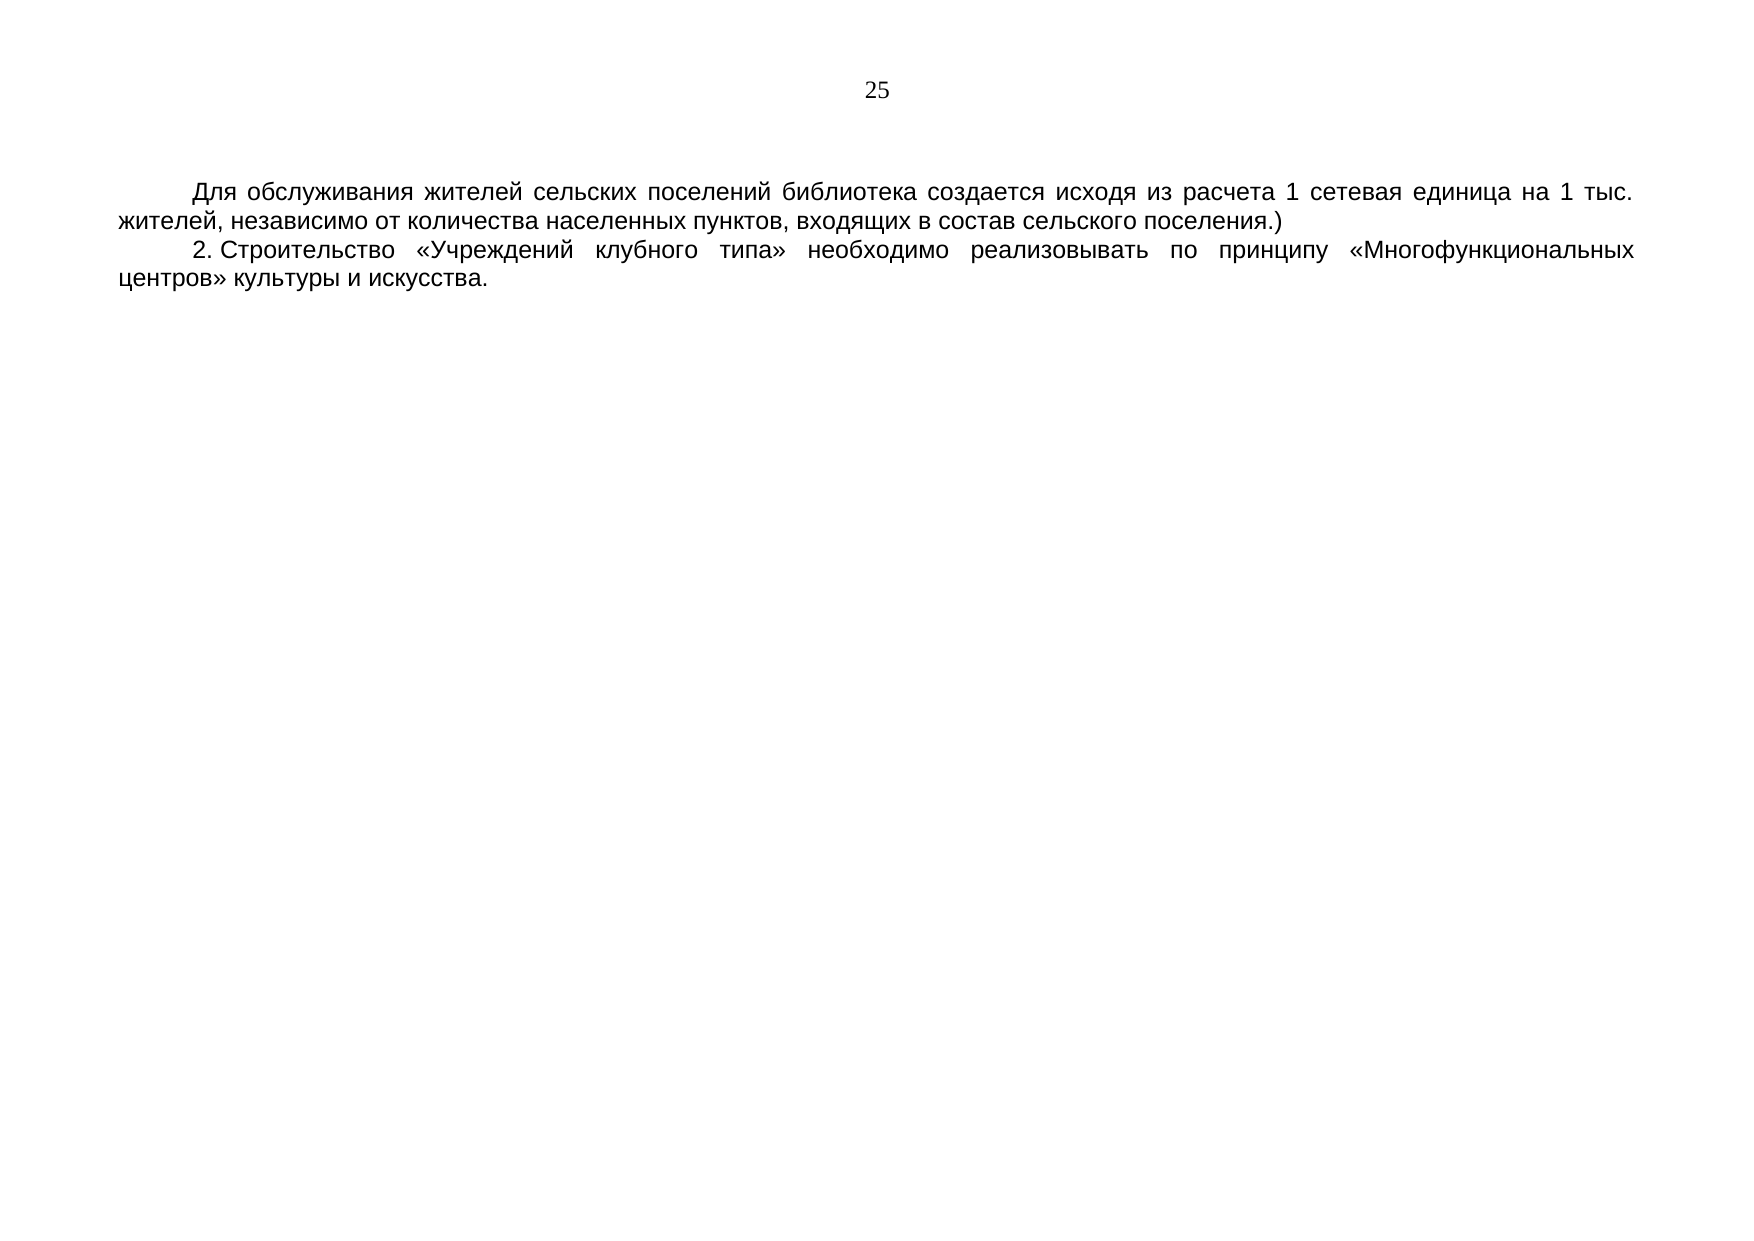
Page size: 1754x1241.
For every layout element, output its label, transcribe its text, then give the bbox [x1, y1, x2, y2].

list 2. Строительство «Учреждений клубного типа» необходимо реализовывать по принципу «Многофункциональных центров» культуры и искусства. [118, 235, 1636, 292]
list Для обслуживания жителей сельских поселений библиотека создается исходя из расчета 1 сетевая единица на 1 тыс. жителей, независимо от количества населенных пунктов, входящих в состав сельского поселения.) [118, 177, 1636, 235]
